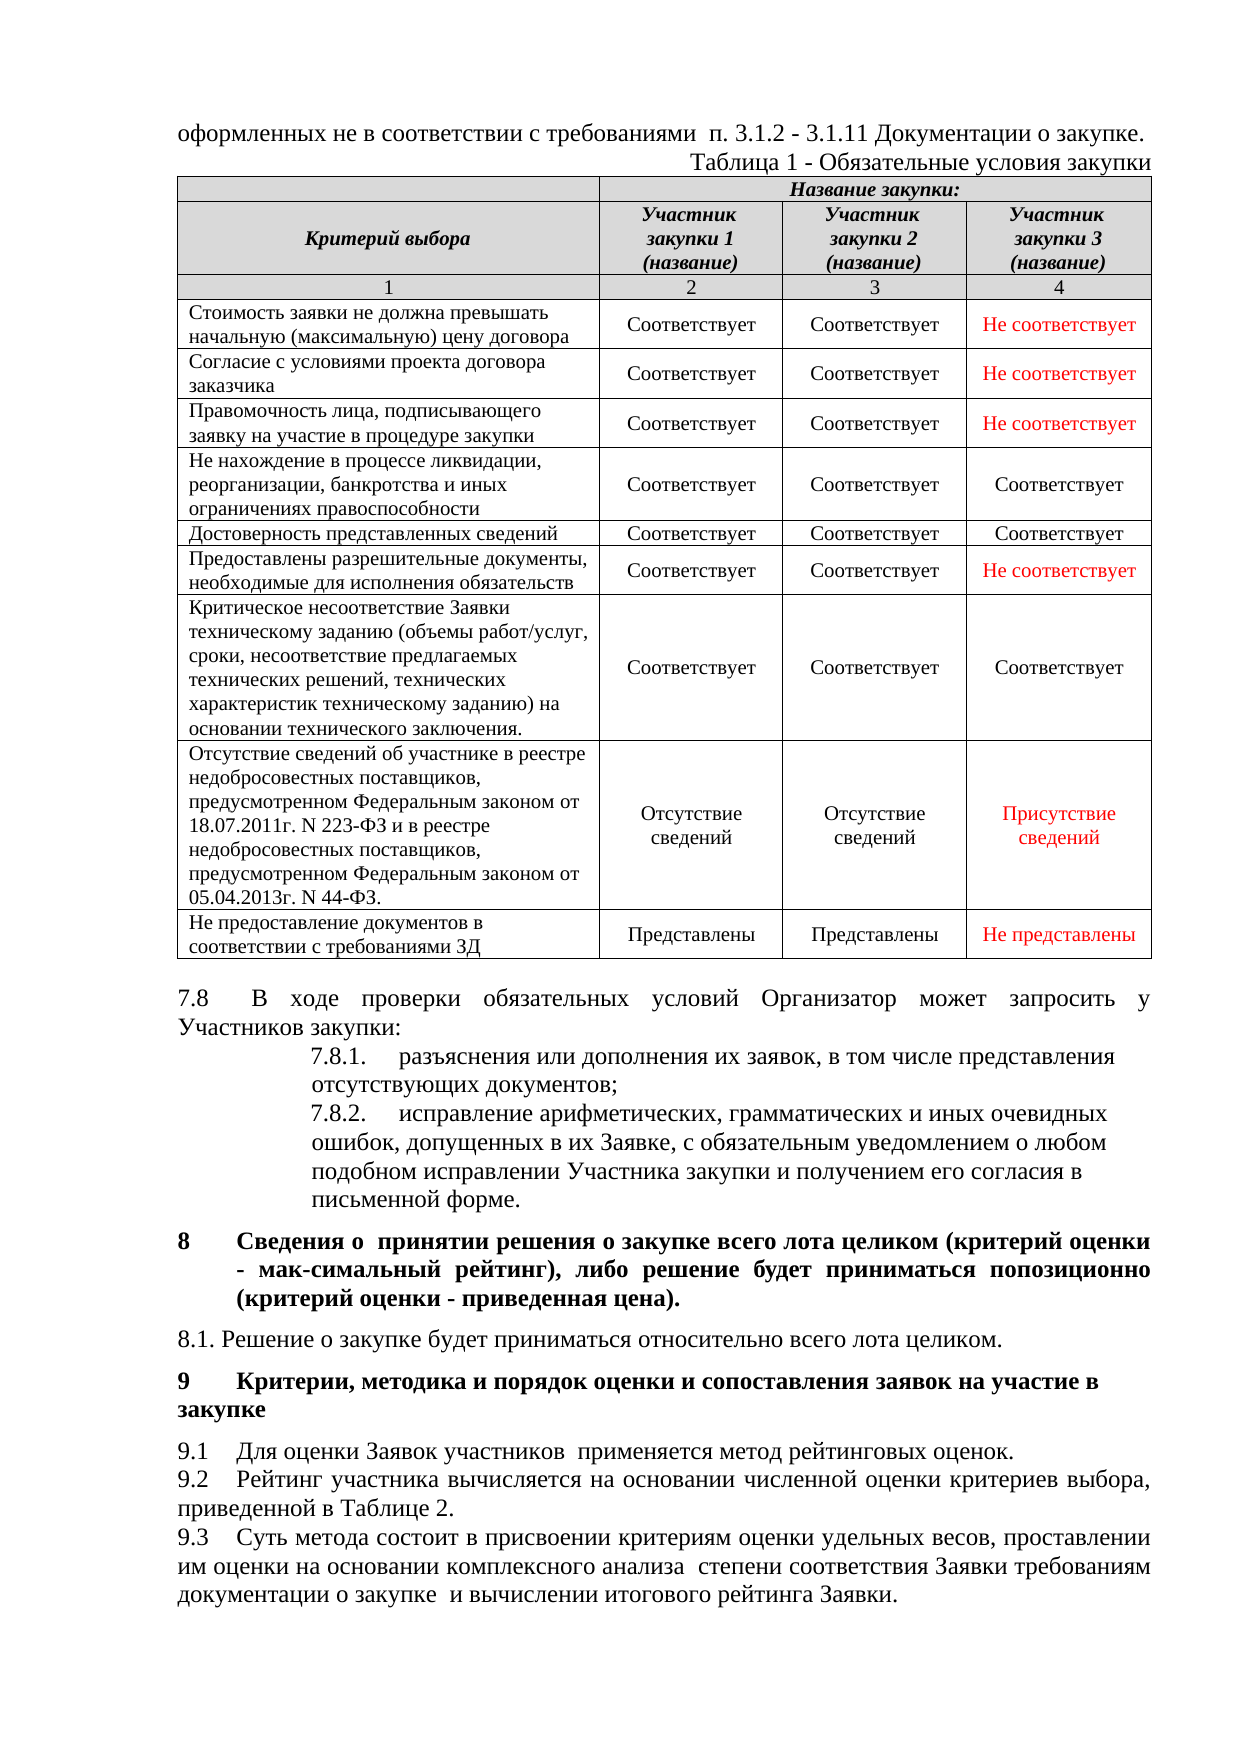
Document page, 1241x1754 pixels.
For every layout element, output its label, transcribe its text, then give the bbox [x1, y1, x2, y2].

list Для оценки Заявок участников применяется метод рейтинговых оценок. [177, 1436, 1152, 1464]
table_cell 2 [600, 275, 782, 299]
table_cell Соответствует [783, 521, 966, 545]
table_cell Соответствует [600, 595, 782, 739]
table_cell 4 [967, 275, 1151, 299]
table_cell Соответствует [783, 399, 966, 447]
subtitle исправление арифметических, грамматических и иных очевидных ошибок, допущенных в их Заявке, с обязательным уведомлением о любом подобном исправлении Участника закупки и получением его согласия в письменной форме. [310, 1098, 1152, 1213]
table_cell Соответствует [600, 300, 782, 348]
table_cell Соответствует [783, 349, 966, 397]
table_cell Не предоставление документов в соответствии с требованиями ЗД [178, 910, 599, 958]
list В ходе проверки обязательных условий Организатор может запросить у Участников закупки: [177, 983, 1152, 1041]
table_cell Не соответствует [967, 349, 1151, 397]
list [177, 118, 1152, 147]
table_cell Не соответствует [967, 300, 1151, 348]
table_cell Не нахождение в процессе ликвидации, реорганизации, банкротства и иных ограничениях правоспособности [178, 448, 599, 520]
table_cell Соответствует [600, 546, 782, 594]
table_cell Участник закупки 1 (название) [600, 202, 782, 274]
subtitle Сведения о принятии решения о закупке всего лота целиком (критерий оценки - мак-симальный рейтинг), либо решение будет приниматься попозиционно (критерий оценки - приведенная цена). [177, 1226, 1152, 1312]
table_cell Согласие с условиями проекта договора заказчика [178, 349, 599, 397]
table_header [178, 177, 599, 201]
table_cell Достоверность представленных сведений [178, 521, 599, 545]
table_cell Соответствует [783, 448, 966, 520]
table_cell Не представлены [967, 910, 1151, 958]
table_cell Участник закупки 3 (название) [967, 202, 1151, 274]
table_cell Отсутствие сведений об участнике в реестре недобросовестных поставщиков, предусмотренном Федеральным законом от 18.07.2011г. N 223-ФЗ и в реестре недобросовестных поставщиков, предусмотренном Федеральным законом от 05.04.2013г. N 44-ФЗ. [178, 741, 599, 909]
table_cell Соответствует [967, 595, 1151, 739]
table_cell Правомочность лица, подписывающего заявку на участие в процедуре закупки [178, 399, 599, 447]
table_cell Соответствует [783, 595, 966, 739]
table_cell Не соответствует [967, 399, 1151, 447]
table_cell Соответствует [967, 448, 1151, 520]
list Критерии, методика и порядок оценки и сопоставления заявок на участие в закупке [177, 1366, 1152, 1423]
table_cell Представлены [783, 910, 966, 958]
table_cell Отсутствие сведений [600, 741, 782, 909]
text Таблица 1 - Обязательные условия закупки [177, 147, 1152, 176]
table_cell Соответствует [600, 521, 782, 545]
table_cell Соответствует [967, 521, 1151, 545]
table_cell Не соответствует [967, 546, 1151, 594]
table_cell Критическое несоответствие Заявки техническому заданию (объемы работ/услуг, сроки, несоответствие предлагаемых технических решений, технических характеристик техническому заданию) на основании технического заключения. [178, 595, 599, 739]
table_cell Присутствие сведений [967, 741, 1151, 909]
list 8.1. Решение о закупке будет приниматься относительно всего лота целиком. [177, 1324, 1152, 1353]
table_cell Соответствует [600, 448, 782, 520]
table_cell Соответствует [600, 349, 782, 397]
list Рейтинг участника вычисляется на основании численной оценки критериев выбора, приведенной в Таблице 2. [177, 1464, 1152, 1522]
list Суть метода состоит в присвоении критериям оценки удельных весов, проставлении им оценки на основании комплексного анализа степени соответствия Заявки требованиям документации о закупке и вычислении итогового рейтинга Заявки. [177, 1522, 1152, 1608]
table_cell Отсутствие сведений [783, 741, 966, 909]
table_cell 3 [783, 275, 966, 299]
table_header Название закупки: [600, 177, 1151, 201]
table_cell Соответствует [783, 300, 966, 348]
subtitle разъяснения или дополнения их заявок, в том числе представления отсутствующих документов; [310, 1041, 1152, 1098]
table_cell Соответствует [783, 546, 966, 594]
table_cell Предоставлены разрешительные документы, необходимые для исполнения обязательств [178, 546, 599, 594]
table_cell Стоимость заявки не должна превышать начальную (максимальную) цену договора [178, 300, 599, 348]
table_cell Участник закупки 2 (название) [783, 202, 966, 274]
table_cell Критерий выбора [178, 202, 599, 274]
table_cell Соответствует [600, 399, 782, 447]
table_cell Представлены [600, 910, 782, 958]
table_cell 1 [178, 275, 599, 299]
